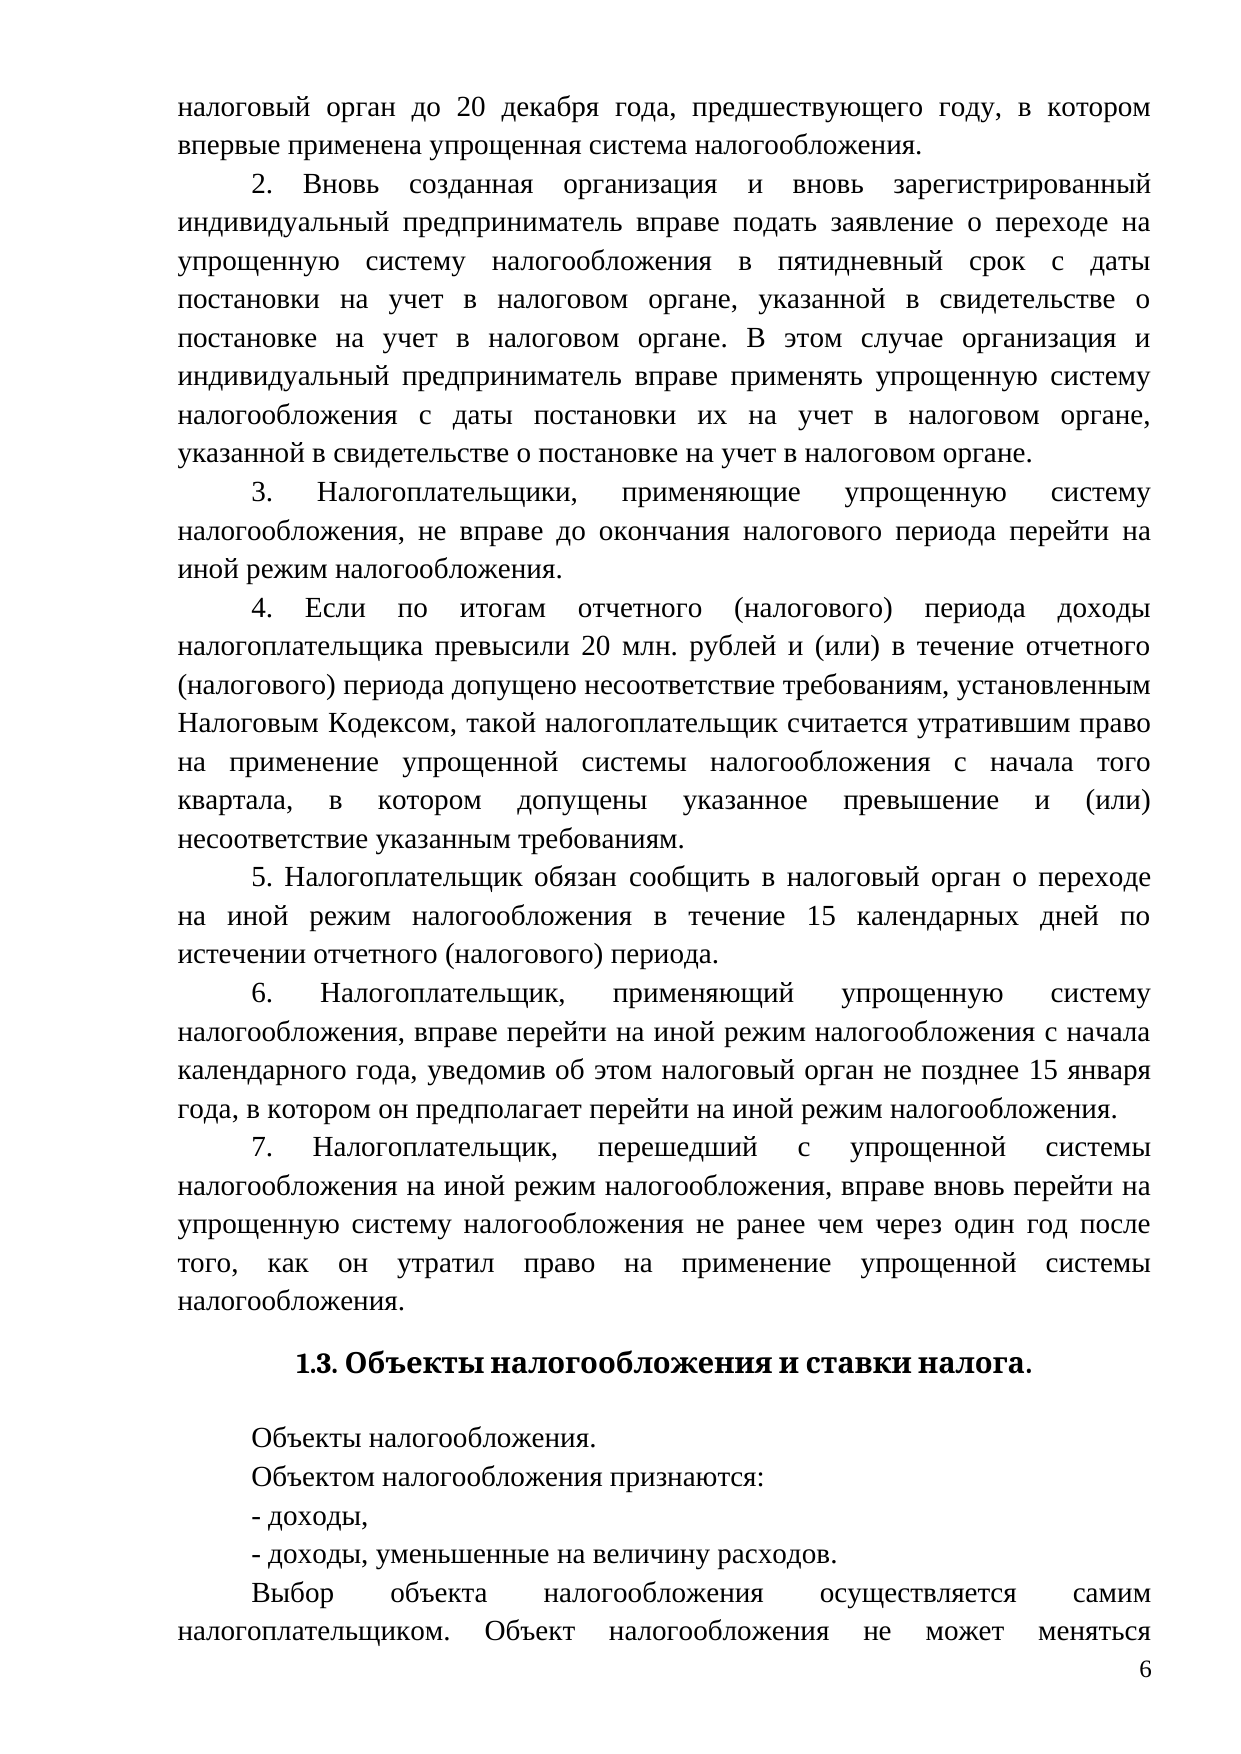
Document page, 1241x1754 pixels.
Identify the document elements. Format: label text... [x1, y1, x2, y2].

text - доходы, [177, 1498, 1152, 1531]
text Объектом налогообложения признаются: [177, 1459, 1152, 1493]
text 7. Налогоплательщик, перешедший с упрощенной системы налогообложения на иной режим налогообложения, вправе вновь перейти на упрощенную систему налогообложения не ранее чем через один год после того, как он утратил право на применение упрощенной системы налогообложения. [177, 1129, 1152, 1317]
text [177, 89, 1152, 161]
subtitle 1.3. Объекты налогообложения и ставки налога. [177, 1347, 1152, 1381]
text Объекты налогообложения. [177, 1421, 1152, 1454]
text 6. Налогоплательщик, применяющий упрощенную систему налогообложения, вправе перейти на иной режим налогообложения с начала календарного года, уведомив об этом налоговый орган не позднее 15 января года, в котором он предполагает перейти на иной режим налогообложения. [177, 975, 1152, 1124]
text 2. Вновь созданная организация и вновь зарегистрированный индивидуальный предприниматель вправе подать заявление о переходе на упрощенную систему налогообложения в пятидневный срок с даты постановки на учет в налоговом органе, указанной в свидетельстве о постановке на учет в налоговом органе. В этом случае организация и индивидуальный предприниматель вправе применять упрощенную систему налогообложения с даты постановки их на учет в налоговом органе, указанной в свидетельстве о постановке на учет в налоговом органе. [177, 166, 1152, 469]
text 5. Налогоплательщик обязан сообщить в налоговый орган о переходе на иной режим налогообложения в течение 15 календарных дней по истечении отчетного (налогового) периода. [177, 859, 1152, 970]
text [177, 1575, 1152, 1647]
text 3. Налогоплательщики, применяющие упрощенную систему налогообложения, не вправе до окончания налогового периода перейти на иной режим налогообложения. [177, 474, 1152, 585]
text - доходы, уменьшенные на величину расходов. [177, 1536, 1152, 1570]
text 4. Если по итогам отчетного (налогового) периода доходы налогоплательщика превысили 20 млн. рублей и (или) в течение отчетного (налогового) периода допущено несоответствие требованиям, установленным Налоговым Кодексом, такой налогоплательщик считается утратившим право на применение упрощенной системы налогообложения с начала того квартала, в котором допущены указанное превышение и (или) несоответствие указанным требованиям. [177, 590, 1152, 854]
